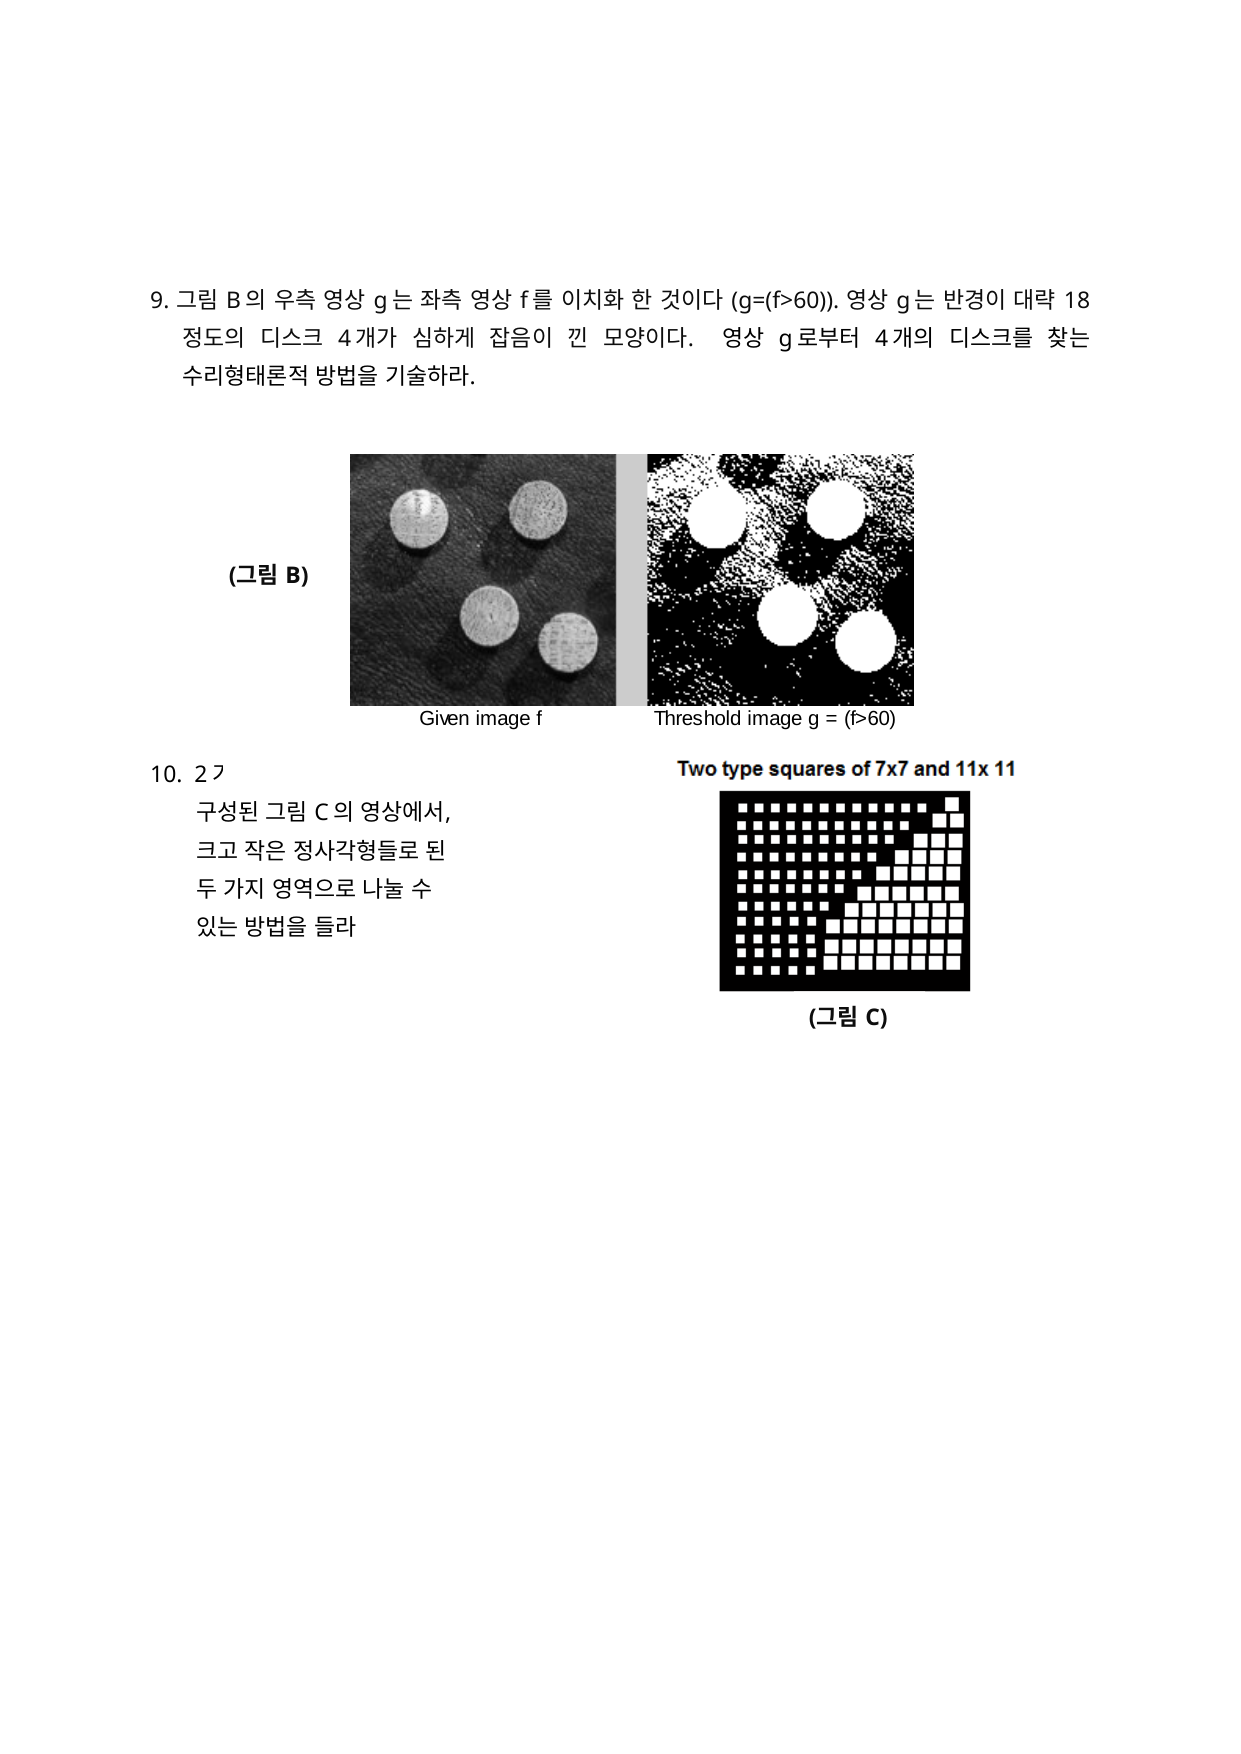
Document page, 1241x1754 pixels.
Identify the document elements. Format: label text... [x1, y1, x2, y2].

picture [592, 747, 1098, 1077]
text 9. 그림 B의 우측 영상 g는 좌측 영상 f를 이치화 한 것이다 (g=(f>60)). 영상 g는 반경이 대략 18 정도의 디스크 4개가 심하게 잡음이 낀 모양이다. 영상 g로부터 4개의 디스크를 찾는 수리형태론적 방법을 기술하라. [150, 282, 1090, 391]
text 있는 방법을 들라 [150, 909, 592, 942]
text 두 가지 영역으로 나눌 수 [150, 871, 592, 904]
text 구성된 그림 C의 영상에서, [150, 794, 592, 827]
text 10. 2가지 정사각형 (7x7, 11x11)들로 [150, 756, 223, 789]
text 크고 작은 정사각형들로 된 [150, 832, 592, 866]
